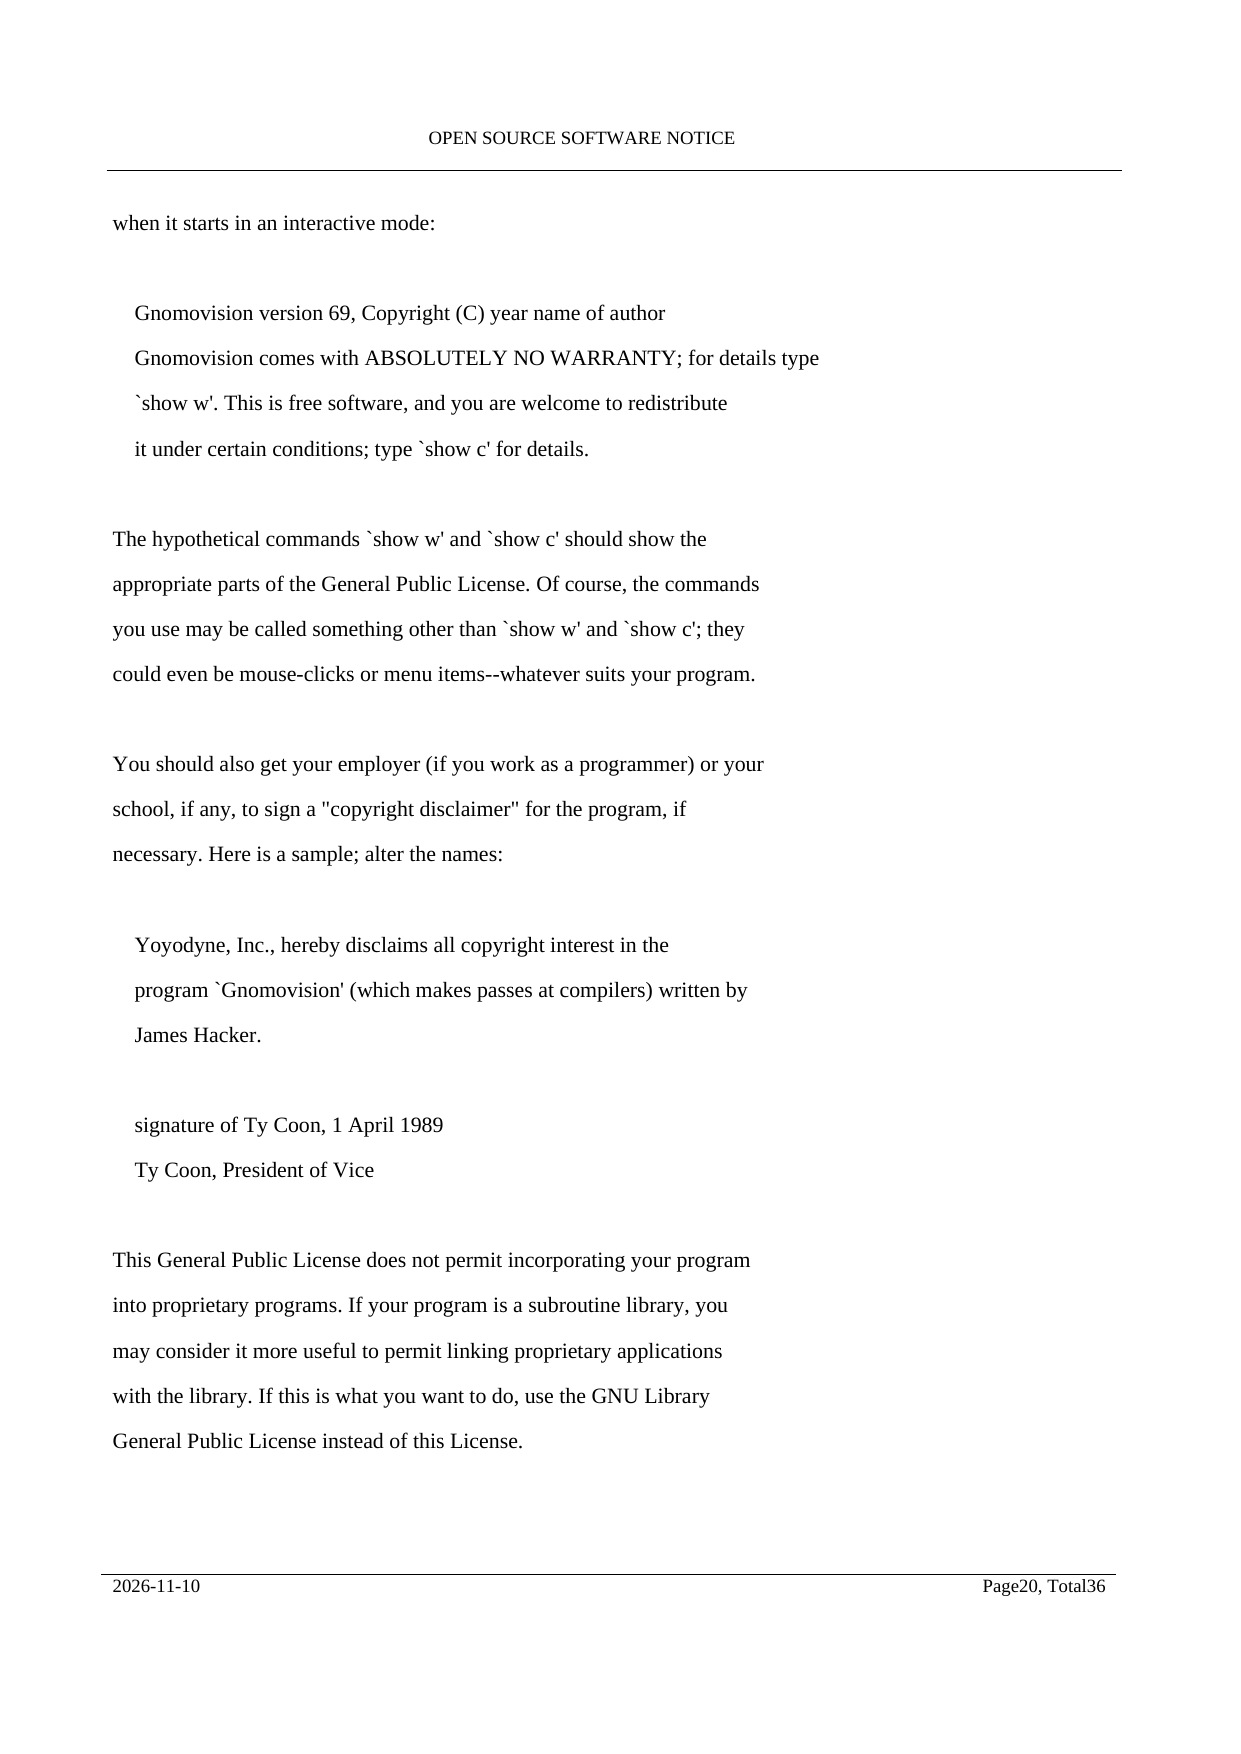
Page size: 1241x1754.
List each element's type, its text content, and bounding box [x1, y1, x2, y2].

text program `Gnomovision' (which makes passes at compilers) written by [112, 973, 1128, 1006]
text James Hacker. [112, 1018, 1128, 1051]
text Gnomovision version 69, Copyright (C) year name of author [112, 297, 1128, 329]
text with the library. If this is what you want to do, use the GNU Library [112, 1379, 1128, 1412]
text into proprietary programs. If your program is a subroutine library, you [112, 1289, 1128, 1321]
text could even be mouse-clicks or menu items--whatever suits your program. [112, 657, 1128, 690]
text Gnomovision comes with ABSOLUTELY NO WARRANTY; for details type [112, 342, 1128, 374]
text when it starts in an interactive mode: [112, 206, 1128, 239]
text appropriate parts of the General Public License. Of course, the commands [112, 567, 1128, 600]
text General Public License instead of this License. [112, 1424, 1128, 1457]
text school, if any, to sign a "copyright disclaimer" for the program, if [112, 793, 1128, 825]
text you use may be called something other than `show w' and `show c'; they [112, 612, 1128, 645]
text may consider it more useful to permit linking proprietary applications [112, 1334, 1128, 1366]
text signature of Ty Coon, 1 April 1989 [112, 1108, 1128, 1141]
text You should also get your employer (if you work as a programmer) or your [112, 748, 1128, 780]
text Ty Coon, President of Vice [112, 1153, 1128, 1186]
text This General Public License does not permit incorporating your program [112, 1244, 1128, 1276]
text necessary. Here is a sample; alter the names: [112, 838, 1128, 870]
text `show w'. This is free software, and you are welcome to redistribute [112, 387, 1128, 419]
text The hypothetical commands `show w' and `show c' should show the [112, 522, 1128, 554]
text Yoyodyne, Inc., hereby disclaims all copyright interest in the [112, 928, 1128, 961]
text it under certain conditions; type `show c' for details. [112, 432, 1128, 464]
